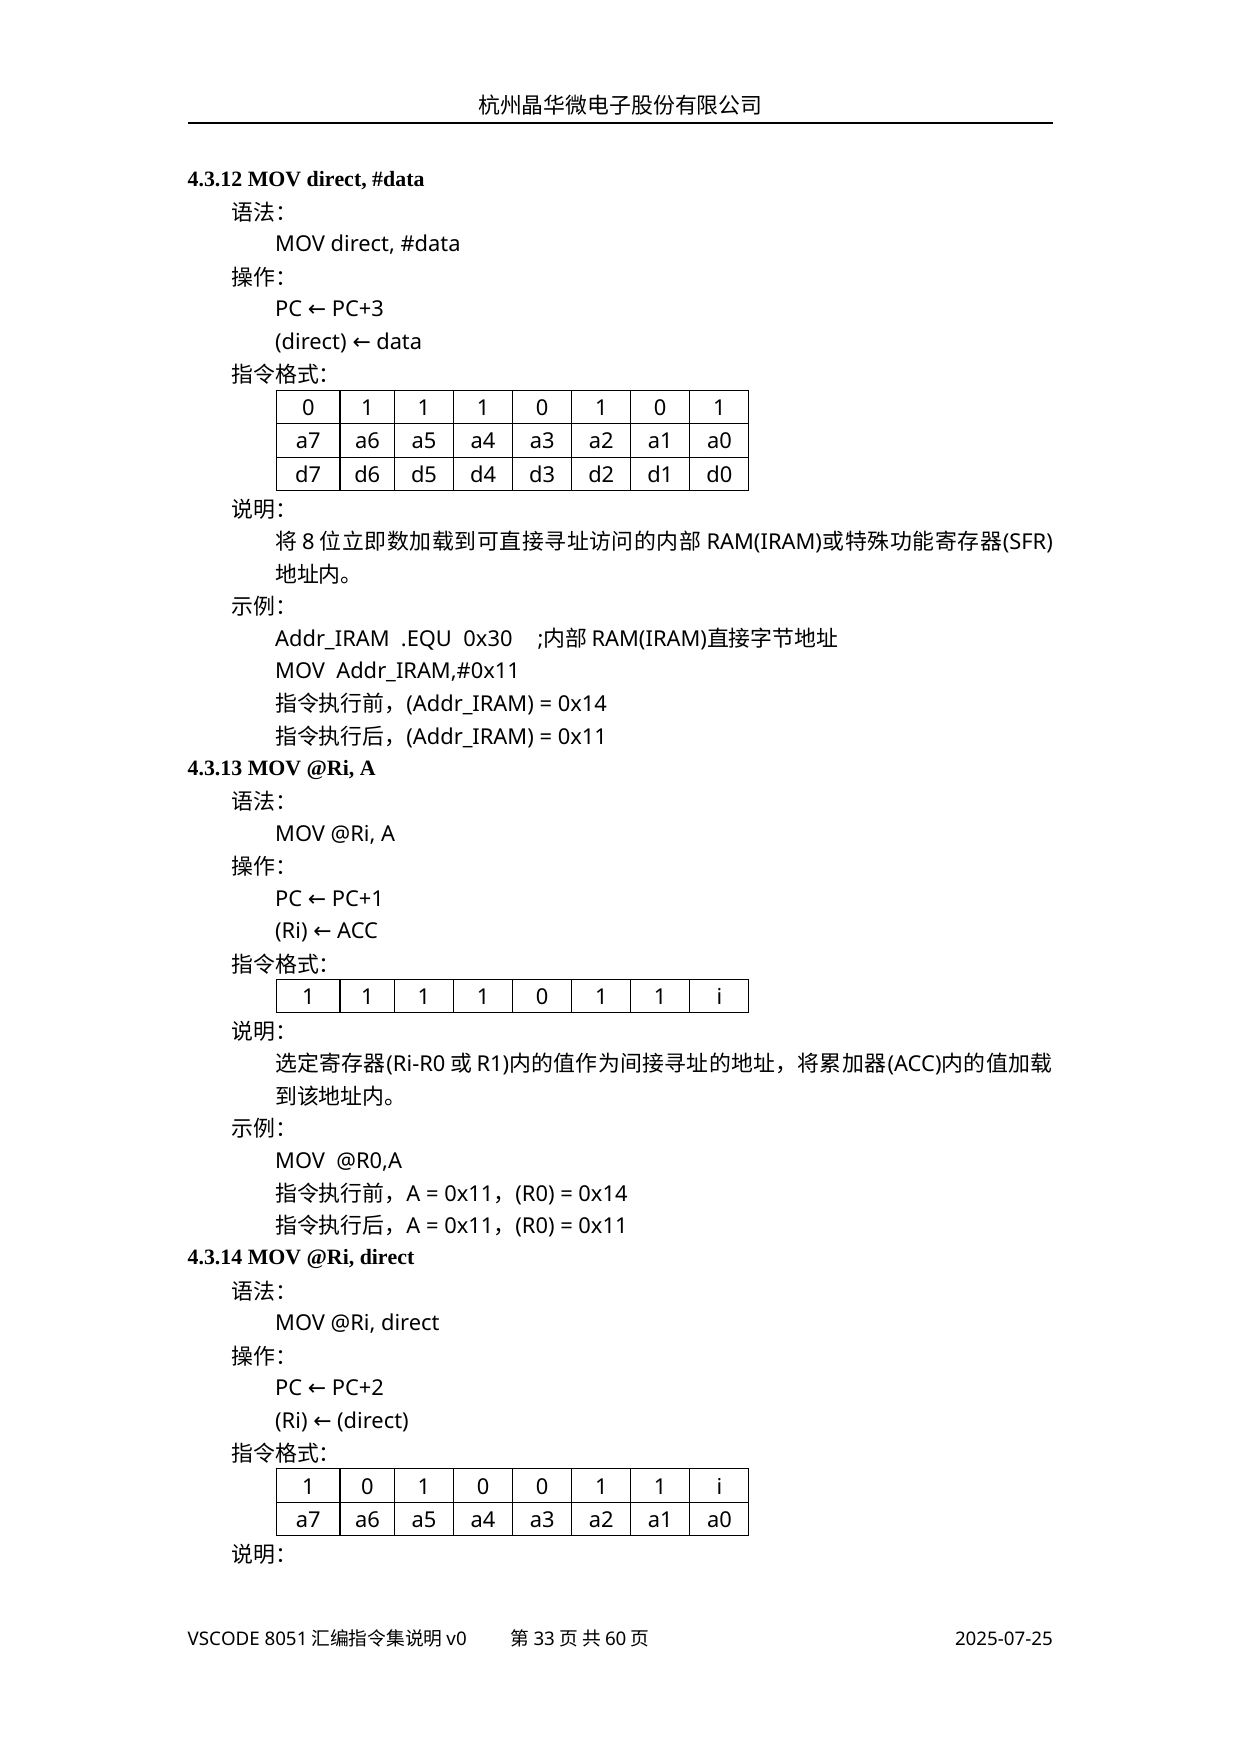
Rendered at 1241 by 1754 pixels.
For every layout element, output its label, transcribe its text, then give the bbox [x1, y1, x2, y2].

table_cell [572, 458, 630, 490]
text 指令执行后，(Addr_IRAM) = 0x11 [187, 719, 1053, 751]
text 说明： [187, 1536, 1053, 1569]
subtitle 4.3.14 MOV @Ri, direct [187, 1241, 1053, 1273]
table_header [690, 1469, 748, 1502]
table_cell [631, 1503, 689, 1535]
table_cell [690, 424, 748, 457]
text 选定寄存器(Ri-R0或R1)内的值作为间接寻址的地址，将累加器(ACC)内的值加载到该地址内。 [275, 1046, 1053, 1111]
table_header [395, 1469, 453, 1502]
text 操作： [187, 849, 1053, 881]
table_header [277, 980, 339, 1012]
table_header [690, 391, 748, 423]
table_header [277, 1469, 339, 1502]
text 语法： [187, 784, 1053, 816]
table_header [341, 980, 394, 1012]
text 指令格式： [187, 1436, 1053, 1468]
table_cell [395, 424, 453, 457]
text 指令执行后，A = 0x11，(R0) = 0x11 [187, 1208, 1053, 1241]
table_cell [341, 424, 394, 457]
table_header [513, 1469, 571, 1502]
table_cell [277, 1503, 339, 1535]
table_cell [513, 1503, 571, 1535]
text (direct) ← data [187, 324, 1053, 357]
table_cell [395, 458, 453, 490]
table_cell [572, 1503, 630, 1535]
text 指令格式： [187, 357, 1053, 389]
text 语法： [187, 194, 1053, 227]
text 指令执行前，(Addr_IRAM) = 0x14 [187, 686, 1053, 719]
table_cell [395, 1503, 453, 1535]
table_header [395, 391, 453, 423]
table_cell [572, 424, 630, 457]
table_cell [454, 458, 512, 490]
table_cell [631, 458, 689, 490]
text 指令格式： [187, 946, 1053, 979]
text (Ri) ← ACC [187, 914, 1053, 946]
text PC ← PC+3 [187, 292, 1053, 324]
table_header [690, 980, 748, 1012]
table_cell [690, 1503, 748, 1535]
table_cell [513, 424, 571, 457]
text 示例： [187, 1111, 1053, 1143]
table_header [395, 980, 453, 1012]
text 将8位立即数加载到可直接寻址访问的内部RAM(IRAM)或特殊功能寄存器(SFR)地址内。 [275, 524, 1053, 589]
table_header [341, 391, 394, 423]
text 操作： [187, 1338, 1053, 1371]
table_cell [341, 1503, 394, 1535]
text 语法： [187, 1273, 1053, 1306]
text PC ← PC+1 [187, 881, 1053, 914]
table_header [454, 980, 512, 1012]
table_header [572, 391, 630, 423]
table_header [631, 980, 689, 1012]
text 说明： [187, 491, 1053, 524]
subtitle 4.3.13 MOV @Ri, A [187, 751, 1053, 784]
text MOV @Ri, A [231, 816, 1053, 849]
text MOV direct, #data [231, 227, 1053, 259]
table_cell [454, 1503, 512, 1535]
text 示例： [187, 589, 1053, 621]
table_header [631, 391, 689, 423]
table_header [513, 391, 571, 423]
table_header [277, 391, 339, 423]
subtitle 4.3.12 MOV direct, #data [187, 162, 1053, 194]
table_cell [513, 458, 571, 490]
text MOV @R0,A [187, 1143, 1053, 1176]
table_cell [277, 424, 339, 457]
text 说明： [187, 1013, 1053, 1046]
text MOV Addr_IRAM,#0x11 [187, 654, 1053, 686]
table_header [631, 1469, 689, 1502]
text PC ← PC+2 [187, 1371, 1053, 1403]
text MOV @Ri, direct [231, 1306, 1053, 1338]
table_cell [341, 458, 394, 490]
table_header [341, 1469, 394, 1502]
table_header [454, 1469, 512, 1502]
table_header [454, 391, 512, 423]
text Addr_IRAM .EQU 0x30 ;内部RAM(IRAM)直接字节地址 [231, 621, 1053, 654]
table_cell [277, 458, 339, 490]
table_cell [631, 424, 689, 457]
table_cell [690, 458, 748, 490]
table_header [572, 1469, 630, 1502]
text 指令执行前，A = 0x11，(R0) = 0x14 [187, 1176, 1053, 1208]
text (Ri) ← (direct) [187, 1403, 1053, 1436]
text 操作： [187, 259, 1053, 292]
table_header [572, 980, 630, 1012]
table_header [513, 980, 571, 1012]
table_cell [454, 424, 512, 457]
